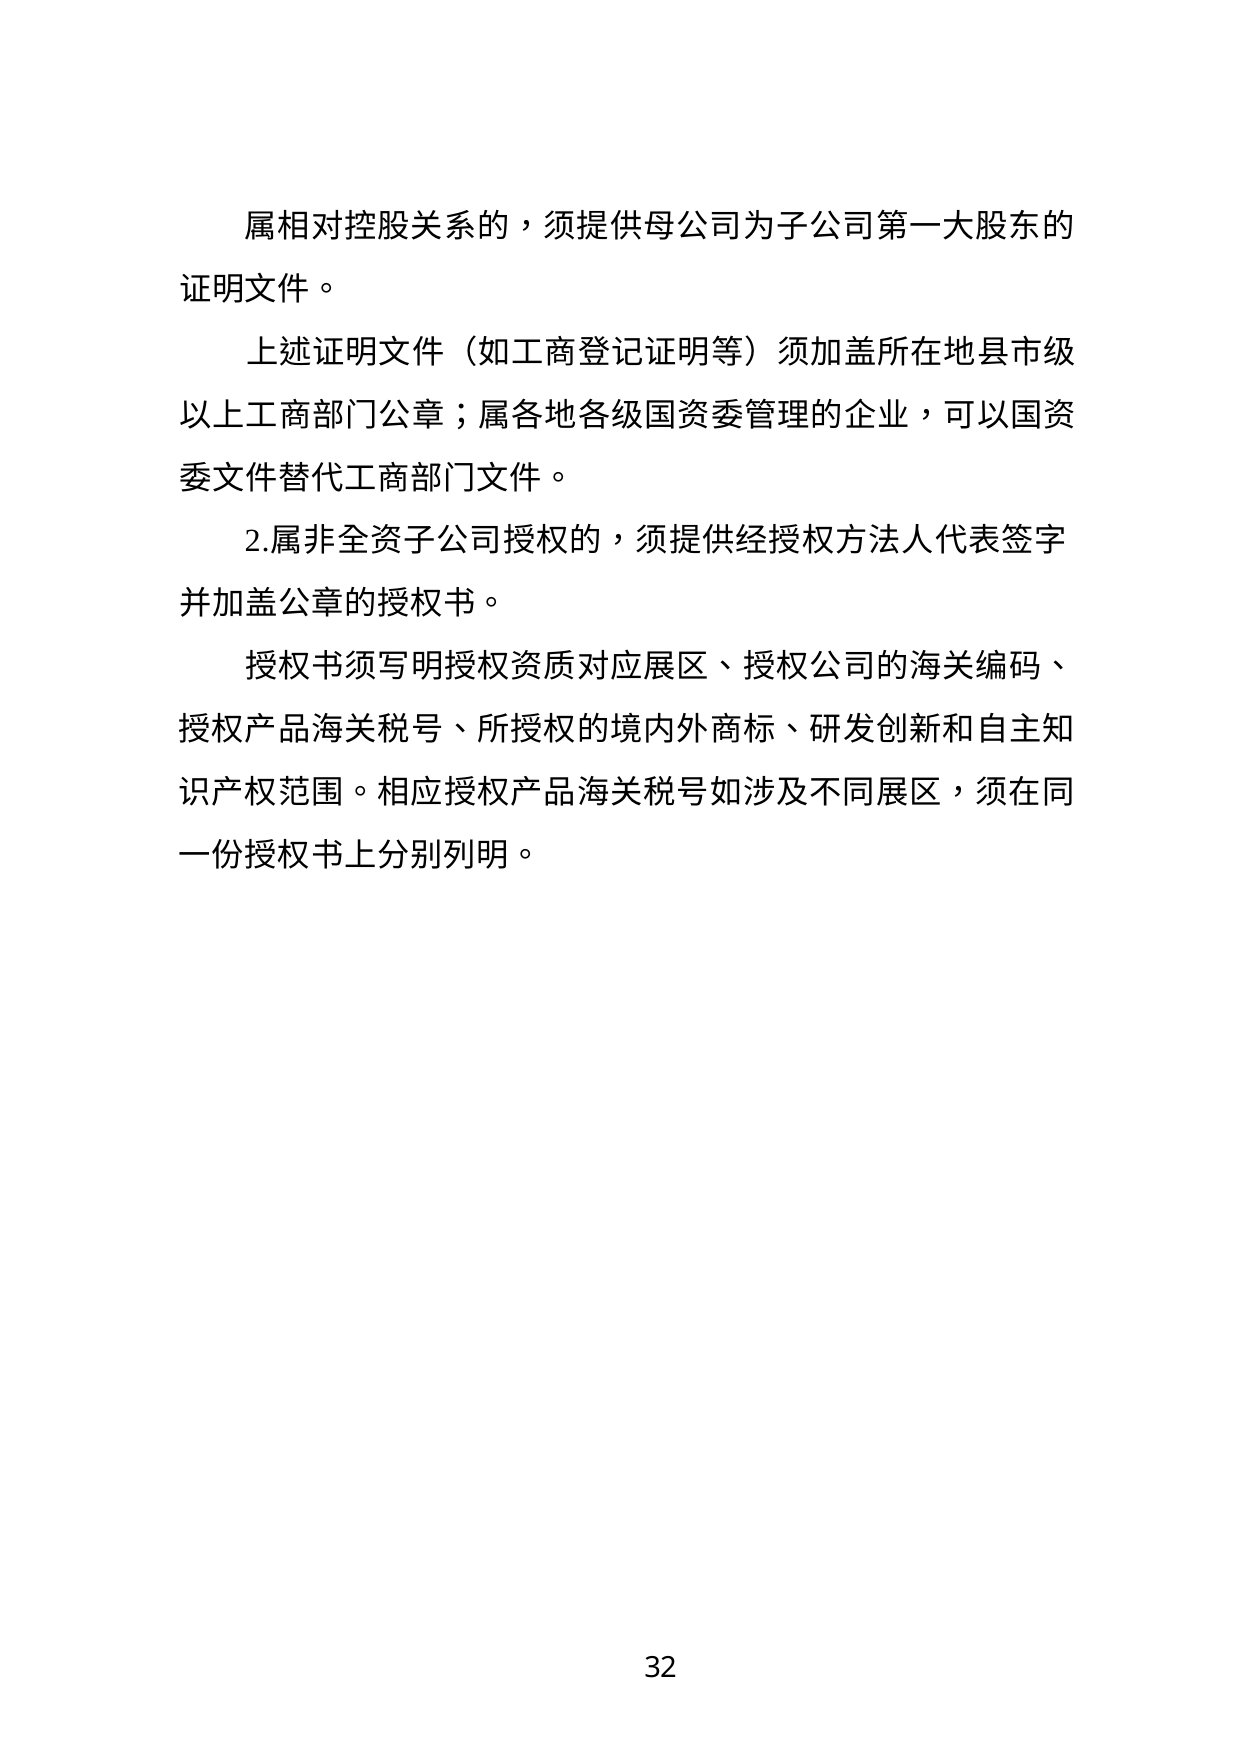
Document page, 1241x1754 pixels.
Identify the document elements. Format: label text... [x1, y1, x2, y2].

text 2.属非全资子公司授权的，须提供经授权方法人代表签字并加盖公章的授权书。 [179, 517, 1069, 624]
text 上述证明文件（如工商登记证明等）须加盖所在地县市级以上工商部门公章；属各地各级国资委管理的企业，可以国资委文件替代工商部门文件。 [179, 329, 1077, 498]
text 属相对控股关系的，须提供母公司为子公司第一大股东的证明文件。 [179, 203, 1077, 310]
text 授权书须写明授权资质对应展区、授权公司的海关编码、授权产品海关税号、所授权的境内外商标、研发创新和自主知识产权范围。相应授权产品海关税号如涉及不同展区，须在同一份授权书上分别列明。 [178, 643, 1077, 876]
